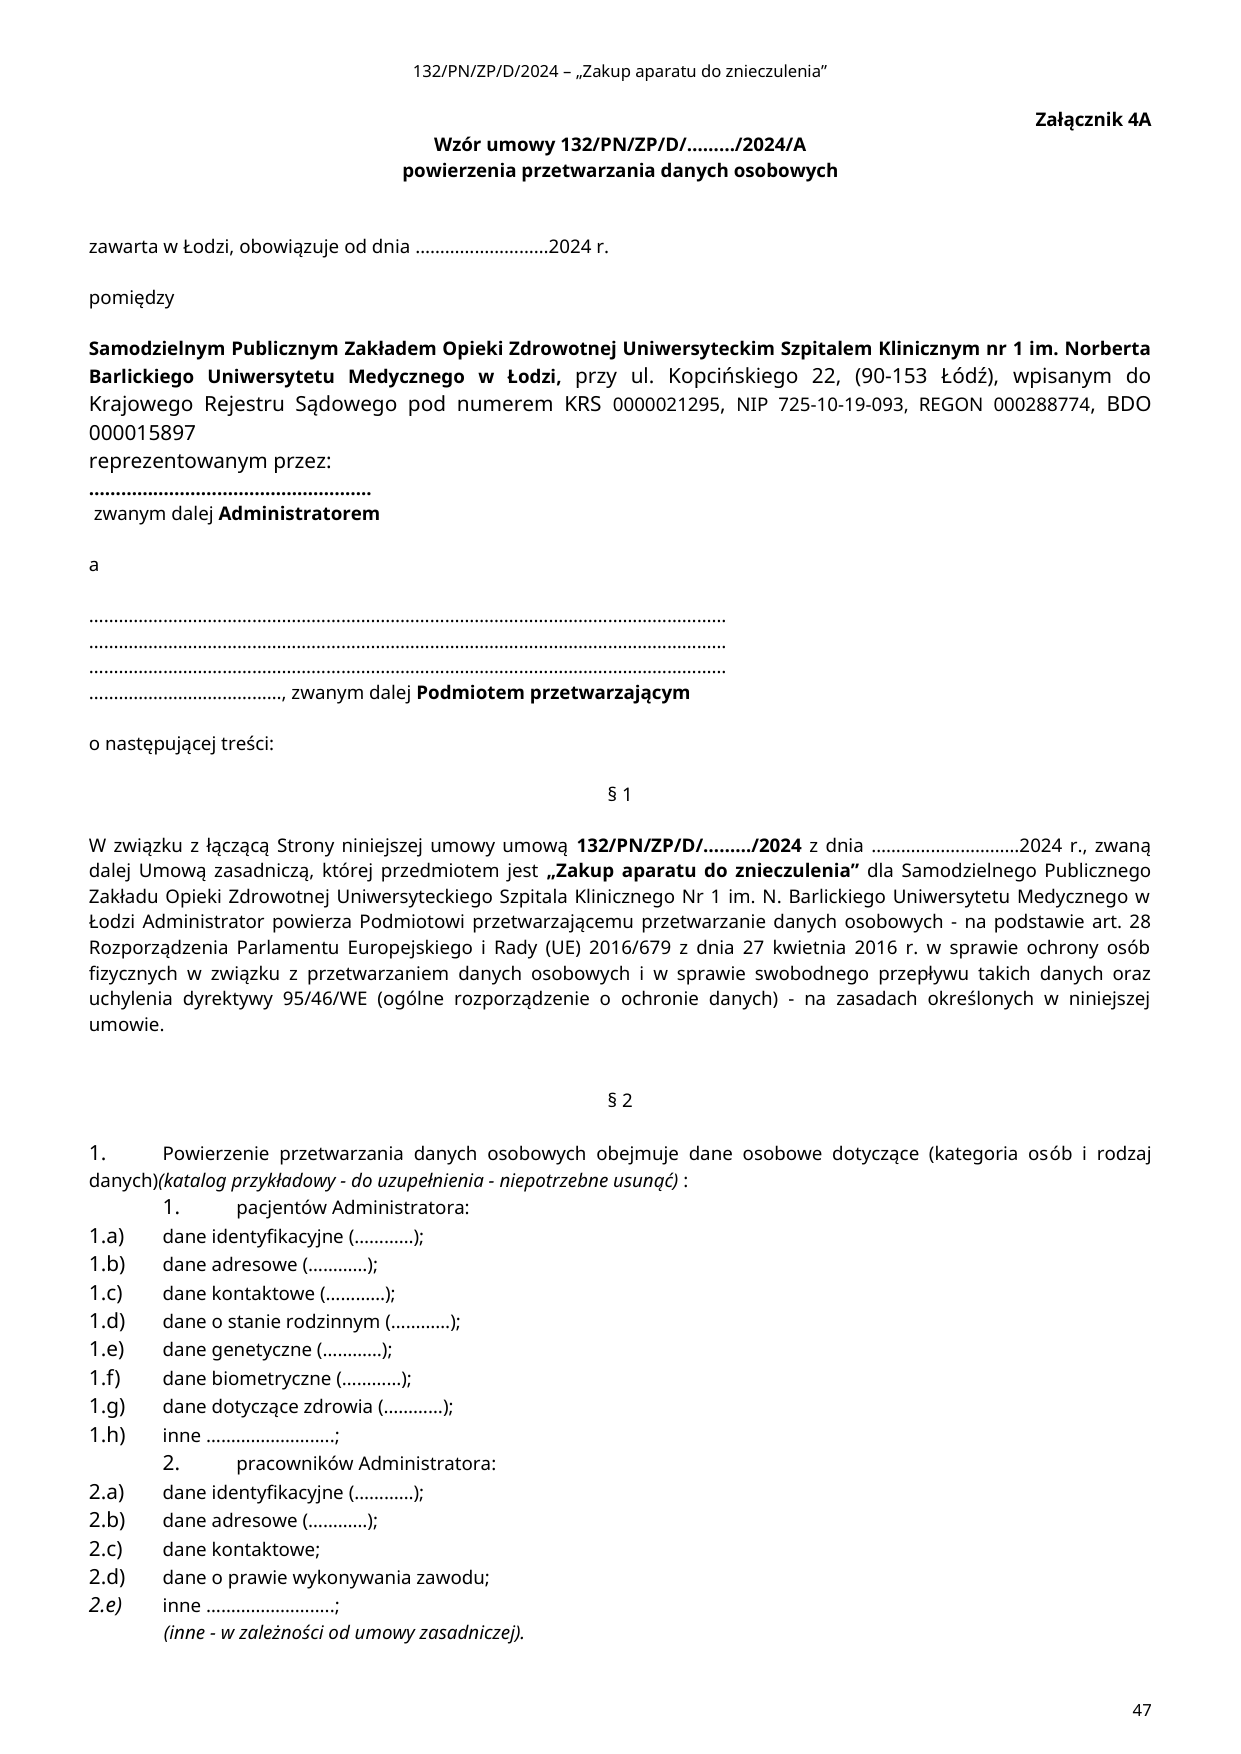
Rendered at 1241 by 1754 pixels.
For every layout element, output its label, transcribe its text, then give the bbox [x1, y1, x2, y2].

text ………………………………………………………………………………………………………………… [89, 628, 1152, 653]
list dane biometryczne (…………); [89, 1363, 1152, 1391]
list dane o prawie wykonywania zawodu; [89, 1562, 1152, 1591]
text W związku z łączącą Strony niniejszej umowy umową 132/PN/ZP/D/………/2024 z dnia …………………………2024 r., zwaną dalej Umową zasadniczą, której przedmiotem jest „Zakup aparatu do znieczulenia” dla Samodzielnego Publicznego Zakładu Opieki Zdrowotnej Uniwersyteckiego Szpitala Klinicznego Nr 1 im. N. Barlickiego Uniwersytetu Medycznego w Łodzi Administrator powierza Podmiotowi przetwarzającemu przetwarzanie danych osobowych - na podstawie art. 28 Rozporządzenia Parlamentu Europejskiego i Rady (UE) 2016/679 z dnia 27 kwietnia 2016 r. w sprawie ochrony osób fizycznych w związku z przetwarzaniem danych osobowych i w sprawie swobodnego przepływu takich danych oraz uchylenia dyrektywy 95/46/WE (ogólne rozporządzenie o ochronie danych) - na zasadach określonych w niniejszej umowie. [89, 832, 1152, 1036]
list dane kontaktowe (…………); [89, 1278, 1152, 1306]
text ………………………………………………………………………………………………………………… [89, 602, 1152, 628]
list dane o stanie rodzinnym (…………); [89, 1306, 1152, 1334]
list dane genetyczne (…………); [89, 1334, 1152, 1363]
text powierzenia przetwarzania danych osobowych [89, 157, 1152, 182]
list dane adresowe (…………); [89, 1505, 1152, 1534]
text Samodzielnym Publicznym Zakładem Opieki Zdrowotnej Uniwersyteckim Szpitalem Klinicznym nr 1 im. Norberta Barlickiego Uniwersytetu Medycznego w Łodzi, przy ul. Kopcińskiego 22, (90-153 Łódź), wpisanym do Krajowego Rejestru Sądowego pod numerem KRS 0000021295, NIP 725-10-19-093, REGON 000288774, BDO 000015897 [89, 336, 1152, 446]
text pomiędzy [89, 284, 1152, 310]
text Wzór umowy 132/PN/ZP/D/………/2024/A [89, 131, 1152, 157]
list dane identyfikacyjne (…………); [89, 1477, 1152, 1505]
text ………………………………………………………………………………………………………………… [89, 653, 1152, 679]
text …………………………………………….. [89, 475, 1152, 500]
text § 1 [89, 781, 1152, 807]
list (inne - w zależności od umowy zasadniczej). [164, 1619, 1152, 1644]
list Powierzenie przetwarzania danych osobowych obejmuje dane osobowe dotyczące (kategoria osób i rodzaj danych)(katalog przykładowy - do uzupełnienia - niepotrzebne usunąć) : [89, 1138, 1152, 1192]
text reprezentowanym przez: [89, 446, 1152, 475]
text …………………………………, zwanym dalej Podmiotem przetwarzającym [89, 679, 1152, 704]
list dane identyfikacyjne (…………); [89, 1221, 1152, 1249]
text o następującej treści: [89, 730, 1152, 756]
list dane kontaktowe; [89, 1534, 1152, 1562]
text zwanym dalej Administratorem [89, 500, 1152, 526]
text zawarta w Łodzi, obowiązuje od dnia ………………………2024 r. [89, 233, 1152, 259]
list inne ……………………..; [89, 1591, 1152, 1619]
text § 2 [89, 1087, 1152, 1113]
list pracowników Administratora: [89, 1448, 1152, 1477]
text Załącznik 4A [89, 106, 1152, 131]
list dane adresowe (…………); [89, 1249, 1152, 1278]
list pacjentów Administratora: [89, 1192, 1152, 1221]
text a [89, 551, 1152, 577]
list inne ……………………..; [89, 1420, 1152, 1448]
list dane dotyczące zdrowia (…………); [89, 1391, 1152, 1420]
